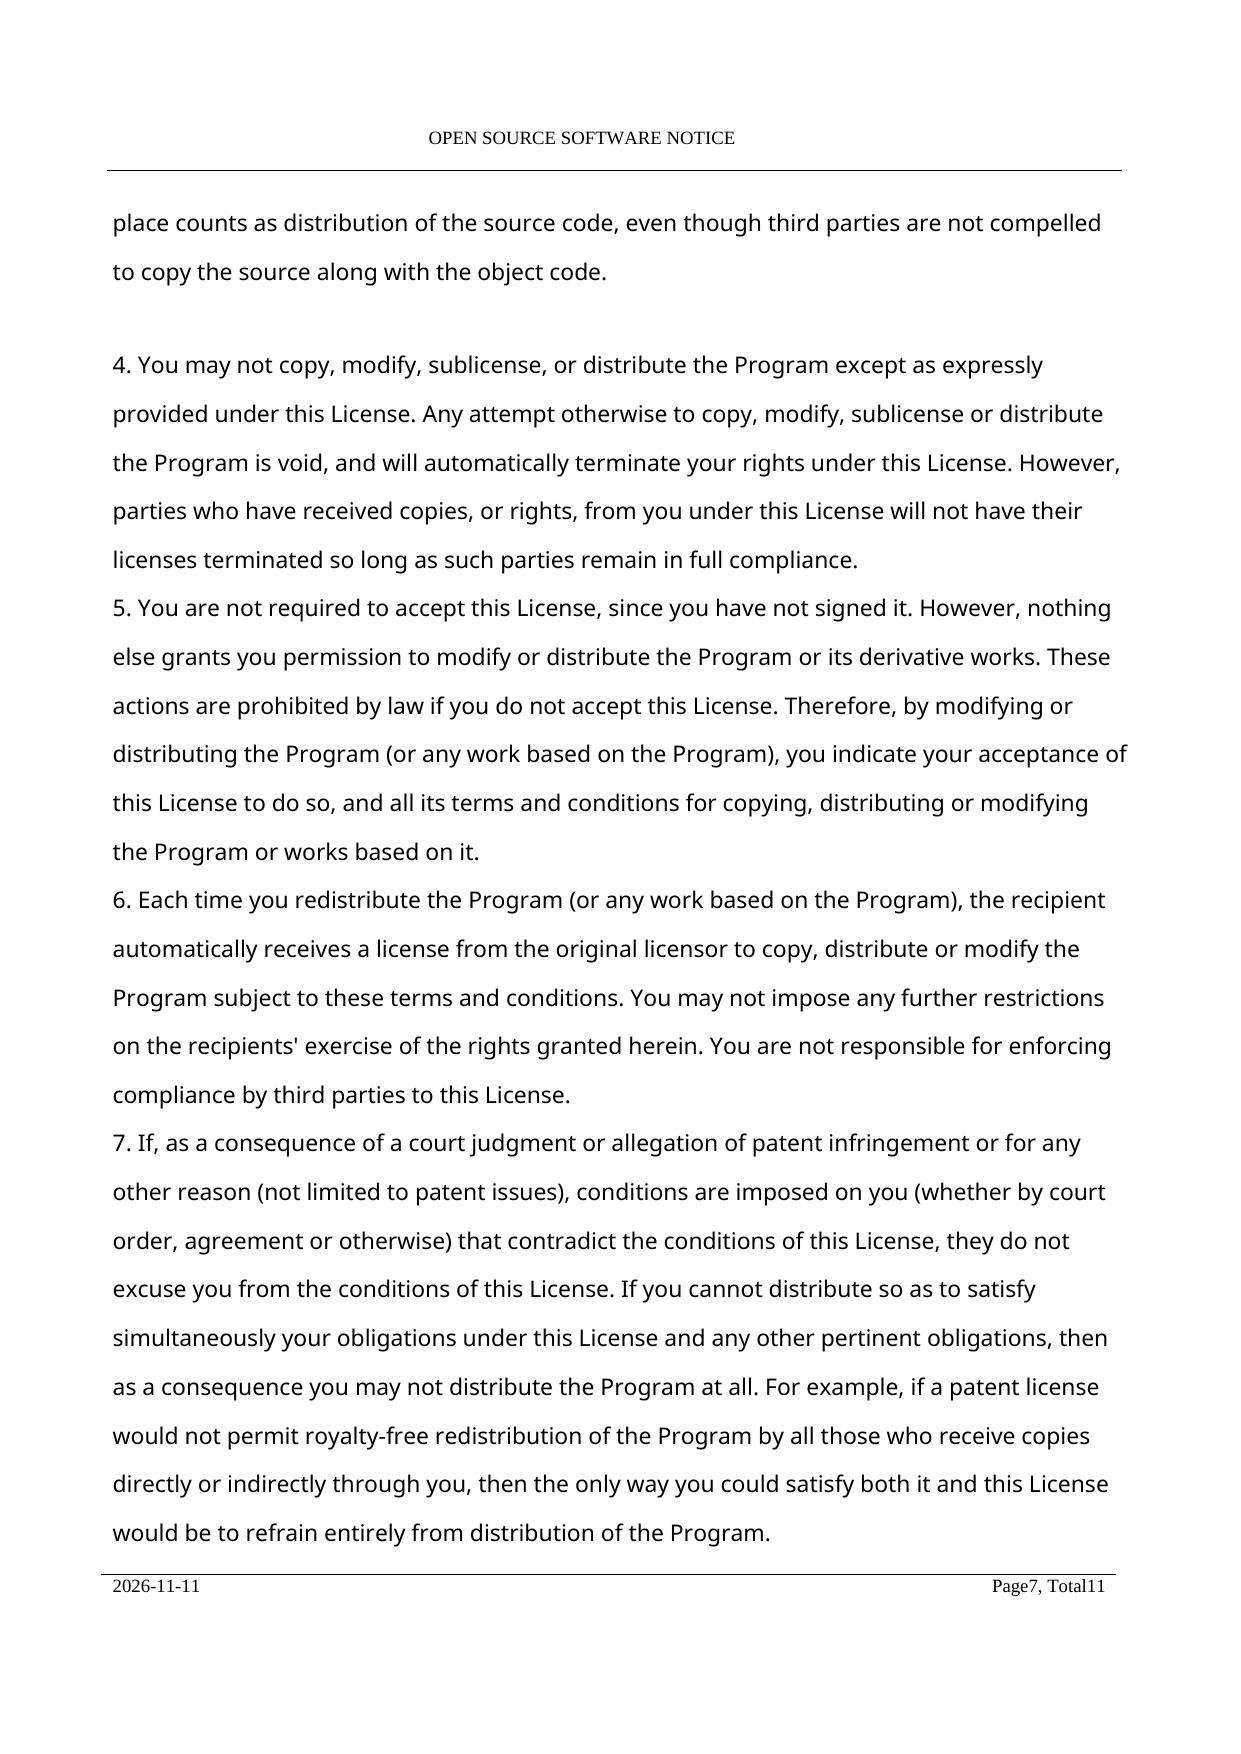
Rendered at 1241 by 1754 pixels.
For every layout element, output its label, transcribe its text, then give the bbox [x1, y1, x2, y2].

text 6. Each time you redistribute the Program (or any work based on the Program), the recipient automatically receives a license from the original licensor to copy, distribute or modify the Program subject to these terms and conditions. You may not impose any further restrictions on the recipients' exercise of the rights granted herein. You are not responsible for enforcing compliance by third parties to this License. [112, 883, 1128, 1111]
text 5. You are not required to accept this License, since you have not signed it. However, nothing else grants you permission to modify or distribute the Program or its derivative works. These actions are prohibited by law if you do not accept this License. Therefore, by modifying or distributing the Program (or any work based on the Program), you indicate your acceptance of this License to do so, and all its terms and conditions for copying, distributing or modifying the Program or works based on it. [112, 591, 1128, 868]
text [112, 206, 1128, 288]
text 4. You may not copy, modify, sublicense, or distribute the Program except as expressly provided under this License. Any attempt otherwise to copy, modify, sublicense or distribute the Program is void, and will automatically terminate your rights under this License. However, parties who have received copies, or rights, from you under this License will not have their licenses terminated so long as such parties remain in full compliance. [112, 348, 1128, 576]
text 7. If, as a consequence of a court judgment or allegation of patent infringement or for any other reason (not limited to patent issues), conditions are imposed on you (whether by court order, agreement or otherwise) that contradict the conditions of this License, they do not excuse you from the conditions of this License. If you cannot distribute so as to satisfy simultaneously your obligations under this License and any other pertinent obligations, then as a consequence you may not distribute the Program at all. For example, if a patent license would not permit royalty-free redistribution of the Program by all those who receive copies directly or indirectly through you, then the only way you could satisfy both it and this License would be to refrain entirely from distribution of the Program. [112, 1126, 1128, 1549]
